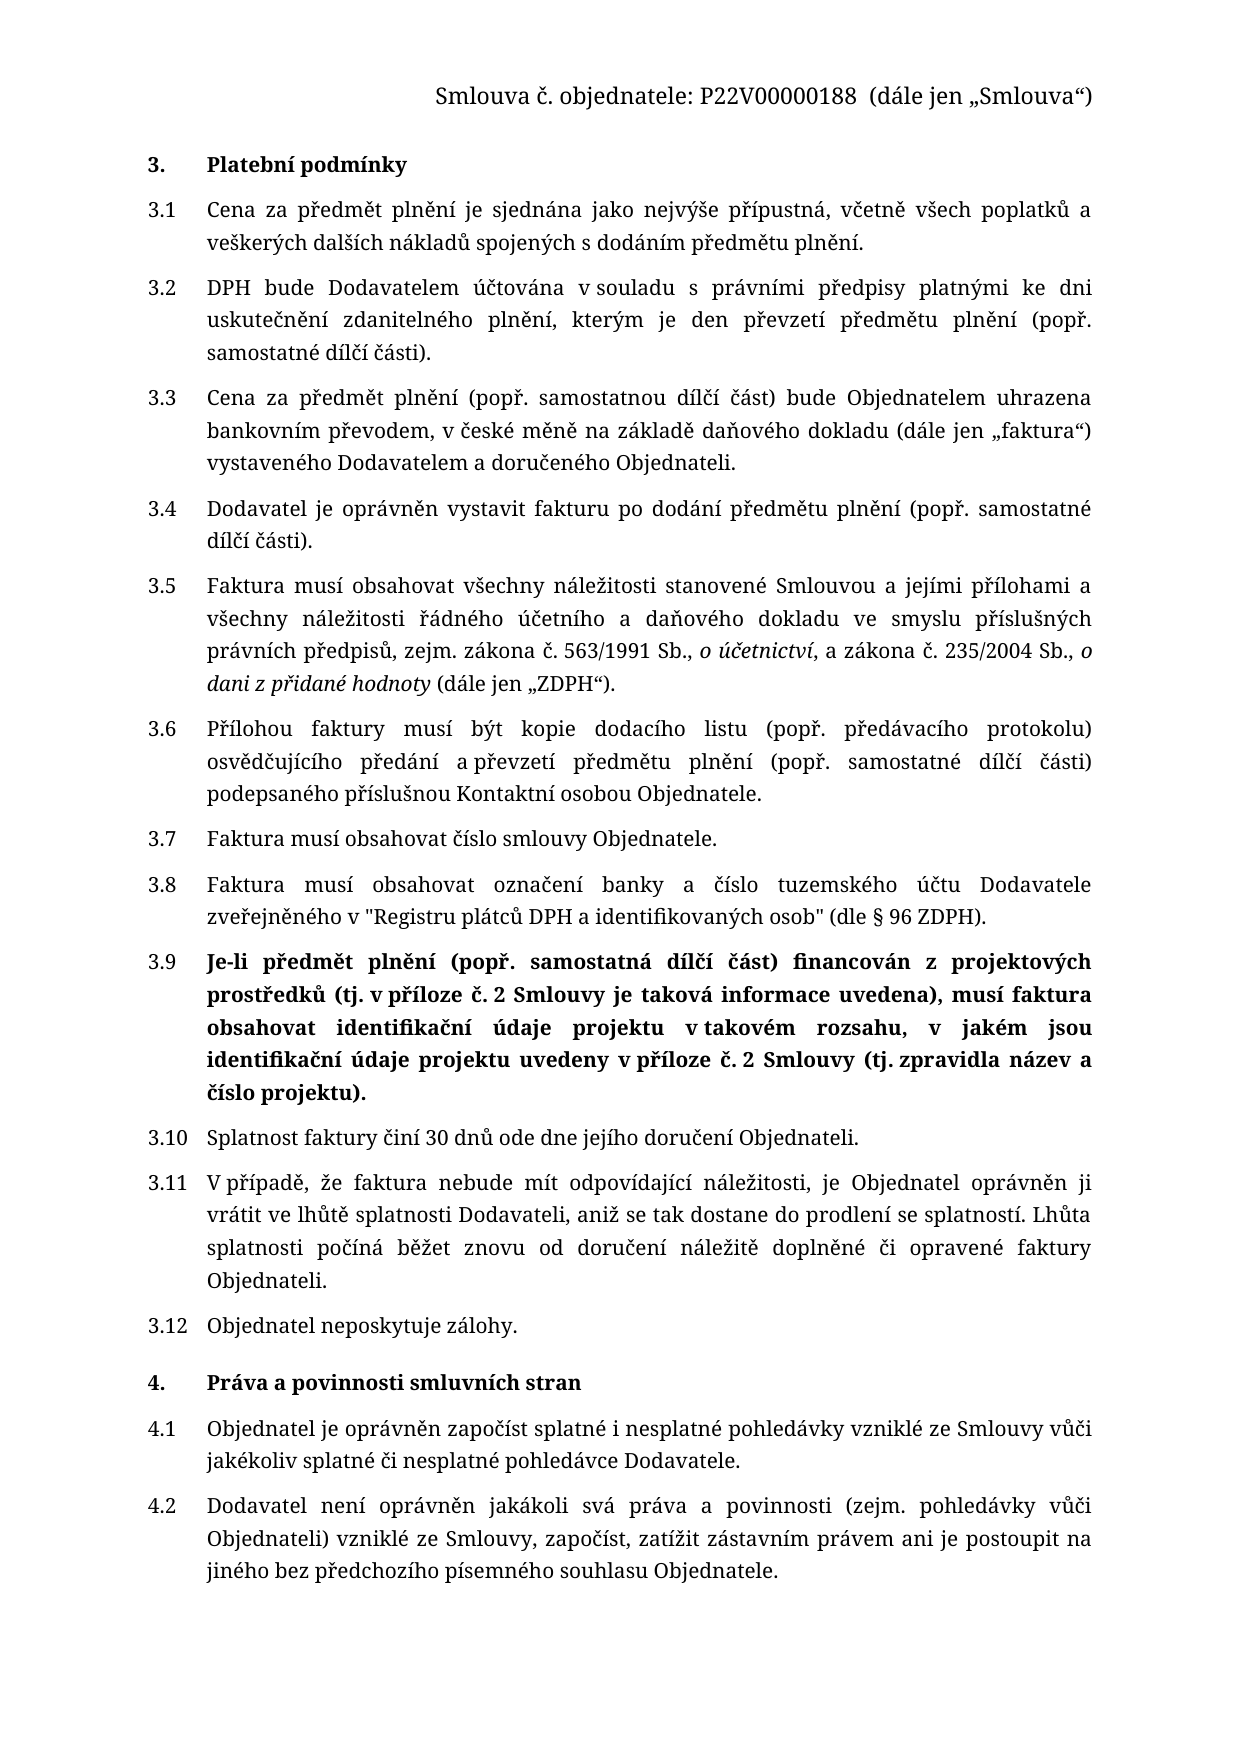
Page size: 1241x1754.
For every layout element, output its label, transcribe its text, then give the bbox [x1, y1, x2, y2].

list Dodavatel není oprávněn jakákoli svá práva a povinnosti (zejm. pohledávky vůči Objednateli) vzniklé ze Smlouvy, započíst, zatížit zástavním právem ani je postoupit na jiného bez předchozího písemného souhlasu Objednatele. [148, 1491, 1093, 1585]
list Objednatel neposkytuje zálohy. [148, 1311, 1093, 1339]
list Cena za předmět plnění je sjednána jako nejvýše přípustná, včetně všech poplatků a veškerých dalších nákladů spojených s dodáním předmětu plnění. [148, 195, 1093, 256]
list Cena za předmět plnění (popř. samostatnou dílčí část) bude Objednatelem uhrazena bankovním převodem, v české měně na základě daňového dokladu (dále jen „faktura“) vystaveného Dodavatelem a doručeného Objednateli. [148, 383, 1093, 477]
list Objednatel je oprávněn započíst splatné i nesplatné pohledávky vzniklé ze Smlouvy vůči jakékoliv splatné či nesplatné pohledávce Dodavatele. [148, 1414, 1093, 1475]
list Je-li předmět plnění (popř. samostatná dílčí část) financován z projektových prostředků (tj. v příloze č. 2 Smlouvy je taková informace uvedena), musí faktura obsahovat identifikační údaje projektu v takovém rozsahu, v jakém jsou identifikační údaje projektu uvedeny v příloze č. 2 Smlouvy (tj. zpravidla název a číslo projektu). [148, 947, 1093, 1106]
list Dodavatel je oprávněn vystavit fakturu po dodání předmětu plnění (popř. samostatné dílčí části). [148, 494, 1093, 555]
list Platební podmínky [148, 150, 1093, 179]
list V případě, že faktura nebude mít odpovídající náležitosti, je Objednatel oprávněn ji vrátit ve lhůtě splatnosti Dodavateli, aniž se tak dostane do prodlení se splatností. Lhůta splatnosti počíná běžet znovu od doručení náležitě doplněné či opravené faktury Objednateli. [148, 1168, 1093, 1294]
list DPH bude Dodavatelem účtována v souladu s právními předpisy platnými ke dni uskutečnění zdanitelného plnění, kterým je den převzetí předmětu plnění (popř. samostatné dílčí části). [148, 273, 1093, 367]
list Práva a povinnosti smluvních stran [148, 1368, 1093, 1397]
list Faktura musí obsahovat všechny náležitosti stanovené Smlouvou a jejími přílohami a všechny náležitosti řádného účetního a daňového dokladu ve smyslu příslušných právních předpisů, zejm. zákona č. 563/1991 Sb., o účetnictví, a zákona č. 235/2004 Sb., o dani z přidané hodnoty (dále jen „ZDPH“). [148, 571, 1093, 698]
list Faktura musí obsahovat označení banky a číslo tuzemského účtu Dodavatele zveřejněného v "Registru plátců DPH a identifikovaných osob" (dle § 96 ZDPH). [148, 870, 1093, 931]
list Přílohou faktury musí být kopie dodacího listu (popř. předávacího protokolu) osvědčujícího předání a převzetí předmětu plnění (popř. samostatné dílčí části) podepsaného příslušnou Kontaktní osobou Objednatele. [148, 714, 1093, 808]
list Splatnost faktury činí 30 dnů ode dne jejího doručení Objednateli. [148, 1123, 1093, 1151]
list Faktura musí obsahovat číslo smlouvy Objednatele. [148, 824, 1093, 853]
